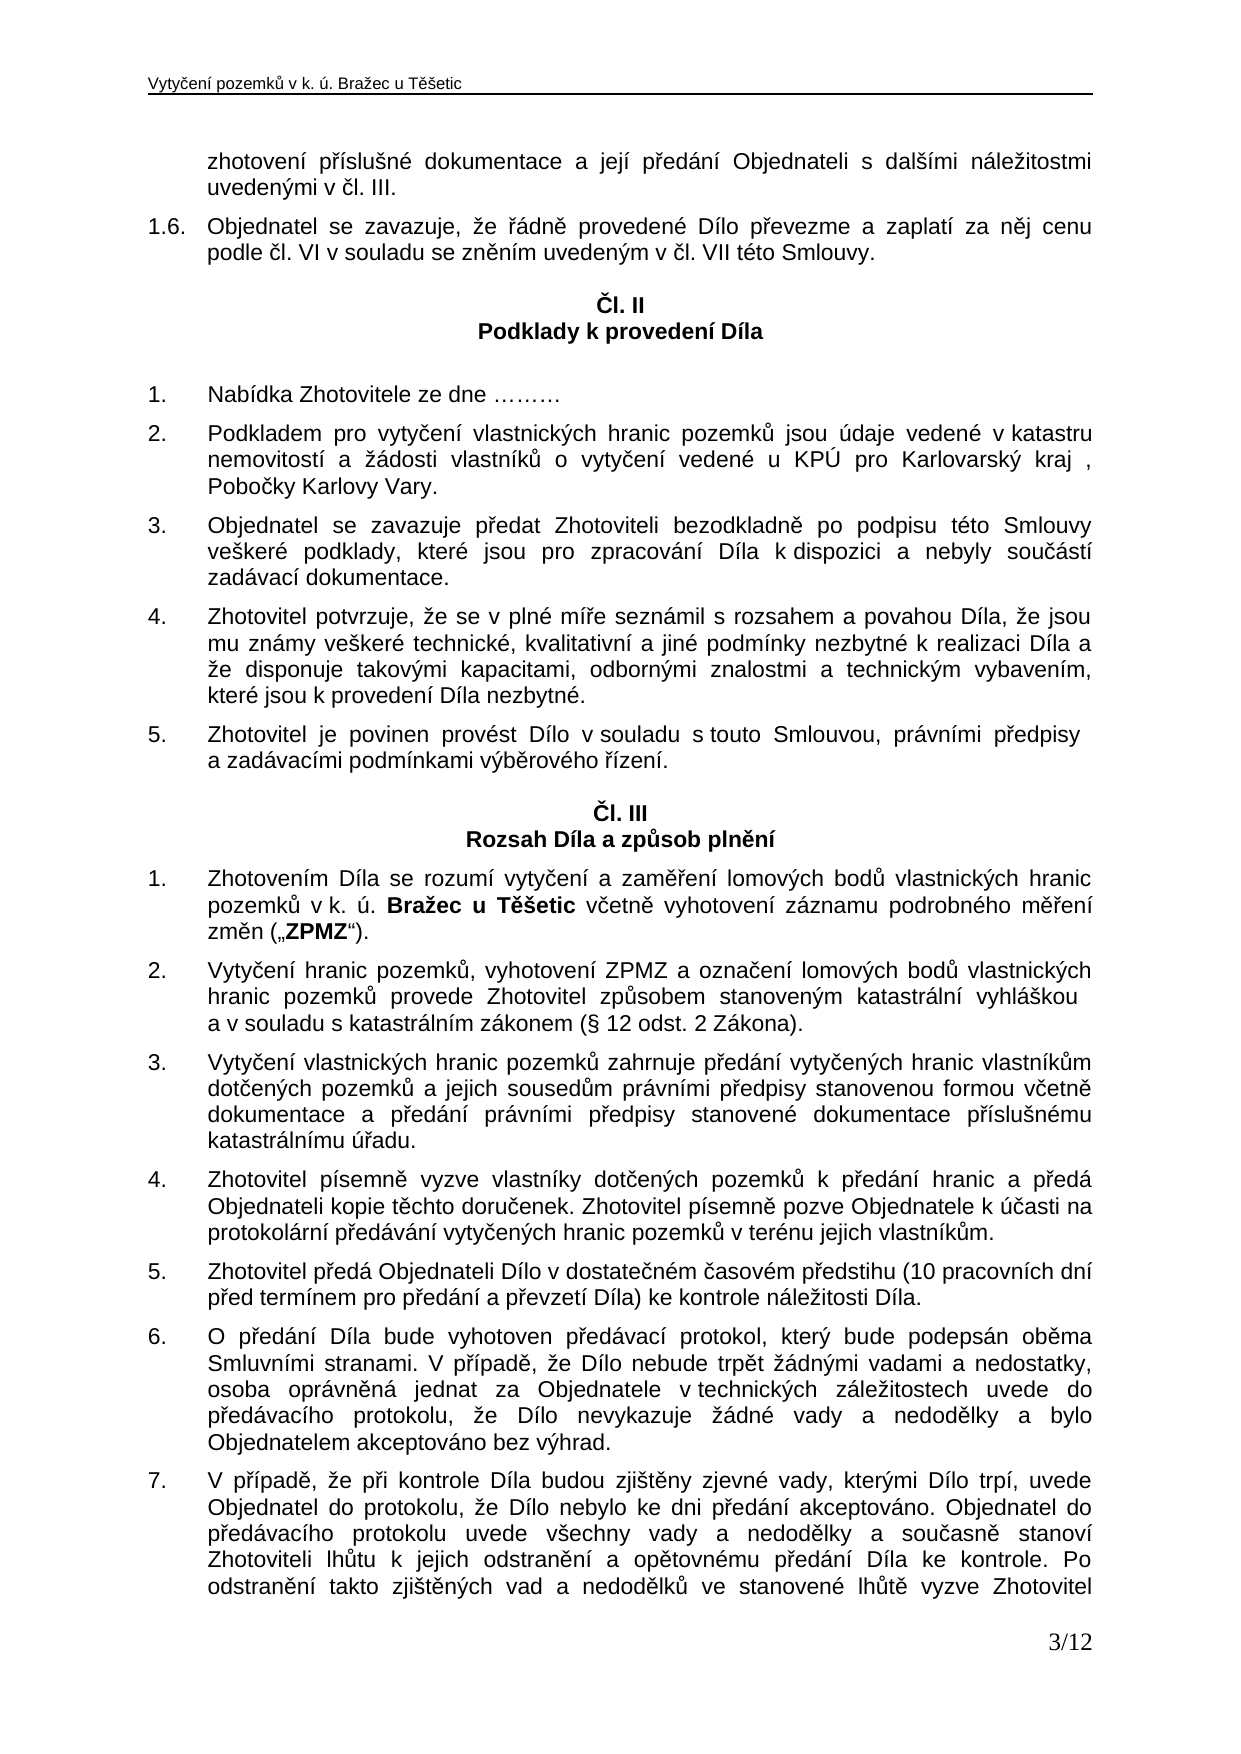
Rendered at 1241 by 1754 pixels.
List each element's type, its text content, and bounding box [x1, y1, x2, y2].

list Objednatel se zavazuje předat Zhotoviteli bezodkladně po podpisu této Smlouvy veškeré podklady, které jsou pro zpracování Díla k dispozici a nebyly součástí zadávací dokumentace. [148, 512, 1093, 591]
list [148, 148, 1093, 200]
list Zhotovitel potvrzuje, že se v plné míře seznámil s rozsahem a povahou Díla, že jsou mu známy veškeré technické, kvalitativní a jiné podmínky nezbytné k realizaci Díla a že disponuje takovými kapacitami, odbornými znalostmi a technickým vybavením, které jsou k provedení Díla nezbytné. [148, 603, 1093, 708]
list O předání Díla bude vyhotoven předávací protokol, který bude podepsán oběma Smluvními stranami. V případě, že Dílo nebude trpět žádnými vadami a nedostatky, osoba oprávněná jednat za Objednatele v technických záležitostech uvede do předávacího protokolu, že Dílo nevykazuje žádné vady a nedodělky a bylo Objednatelem akceptováno bez výhrad. [148, 1323, 1093, 1455]
subtitle Čl. III [148, 800, 1093, 826]
list Vytyčení vlastnických hranic pozemků zahrnuje předání vytyčených hranic vlastníkům dotčených pozemků a jejich sousedům právními předpisy stanovenou formou včetně dokumentace a předání právními předpisy stanovené dokumentace příslušnému katastrálnímu úřadu. [148, 1048, 1093, 1154]
list Objednatel se zavazuje, že řádně provedené Dílo převezme a zaplatí za něj cenu podle čl. VI v souladu se zněním uvedeným v čl. VII této Smlouvy. [148, 213, 1093, 266]
list Vytyčení hranic pozemků, vyhotovení ZPMZ a označení lomových bodů vlastnických hranic pozemků provede Zhotovitel způsobem stanoveným katastrální vyhláškou a v souladu s katastrálním zákonem (§ 12 odst. 2 Zákona). [148, 957, 1093, 1036]
list Zhotovitel předá Objednateli Dílo v dostatečném časovém předstihu (10 pracovních dní před termínem pro předání a převzetí Díla) ke kontrole náležitosti Díla. [148, 1258, 1093, 1311]
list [148, 1467, 1093, 1599]
subtitle Čl. II [148, 292, 1093, 318]
list Zhotovením Díla se rozumí vytyčení a zaměření lomových bodů vlastnických hranic pozemků v k. ú. Bražec u Těšetic včetně vyhotovení záznamu podrobného měření změn („ZPMZ“). [148, 865, 1093, 944]
list Podkladem pro vytyčení vlastnických hranic pozemků jsou údaje vedené v katastru nemovitostí a žádosti vlastníků o vytyčení vedené u KPÚ pro Karlovarský kraj , Pobočky Karlovy Vary. [148, 420, 1093, 499]
subtitle Rozsah Díla a způsob plnění [148, 826, 1093, 853]
subtitle Podklady k provedení Díla [148, 318, 1093, 344]
list Zhotovitel je povinen provést Dílo v souladu s touto Smlouvou, právními předpisy a zadávacími podmínkami výběrového řízení. [148, 721, 1093, 774]
list Nabídka Zhotovitele ze dne ……… [148, 381, 1093, 407]
list Zhotovitel písemně vyzve vlastníky dotčených pozemků k předání hranic a předá Objednateli kopie těchto doručenek. Zhotovitel písemně pozve Objednatele k účasti na protokolární předávání vytyčených hranic pozemků v terénu jejich vlastníkům. [148, 1166, 1093, 1245]
